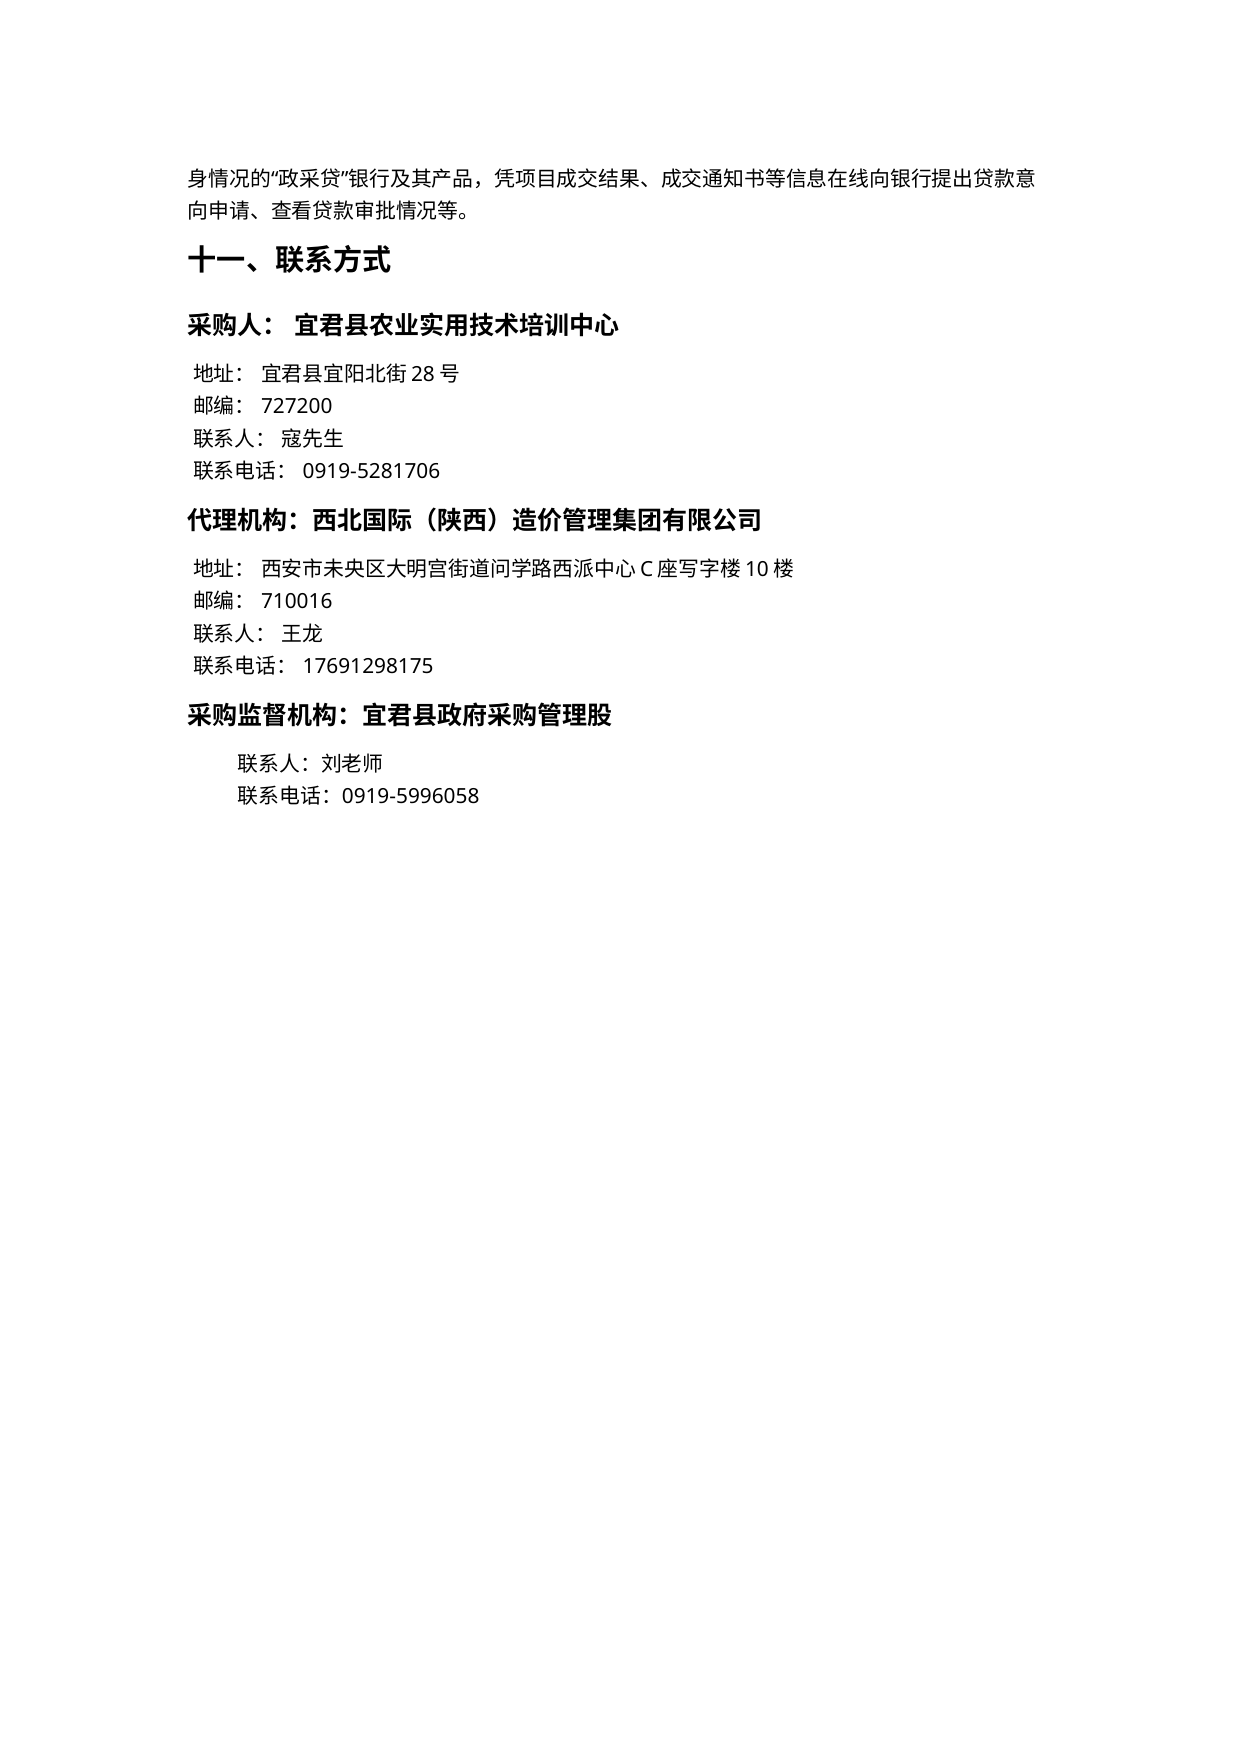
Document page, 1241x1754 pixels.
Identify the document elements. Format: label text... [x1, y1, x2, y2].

text 联系电话： 0919-5281706 [187, 454, 1053, 487]
text 联系人： 王龙 [187, 617, 1053, 649]
text 邮编： 727200 [187, 389, 1053, 422]
text 邮编： 710016 [187, 584, 1053, 617]
text 联系电话： 17691298175 [187, 649, 1053, 682]
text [187, 162, 1053, 227]
text 代理机构：西北国际（陕西）造价管理集团有限公司 [187, 487, 1053, 552]
text 地址： 西安市未央区大明宫街道问学路西派中心C座写字楼10楼 [187, 552, 1053, 584]
text 联系人：刘老师 [187, 747, 1053, 779]
text 采购监督机构：宜君县政府采购管理股 [187, 682, 1053, 747]
text 采购人： 宜君县农业实用技术培训中心 [187, 292, 1053, 357]
text 联系电话：0919-5996058 [187, 779, 1053, 812]
text 十一、联系方式 [187, 227, 1053, 292]
text 联系人： 寇先生 [187, 422, 1053, 454]
text 地址： 宜君县宜阳北街28号 [187, 357, 1053, 389]
